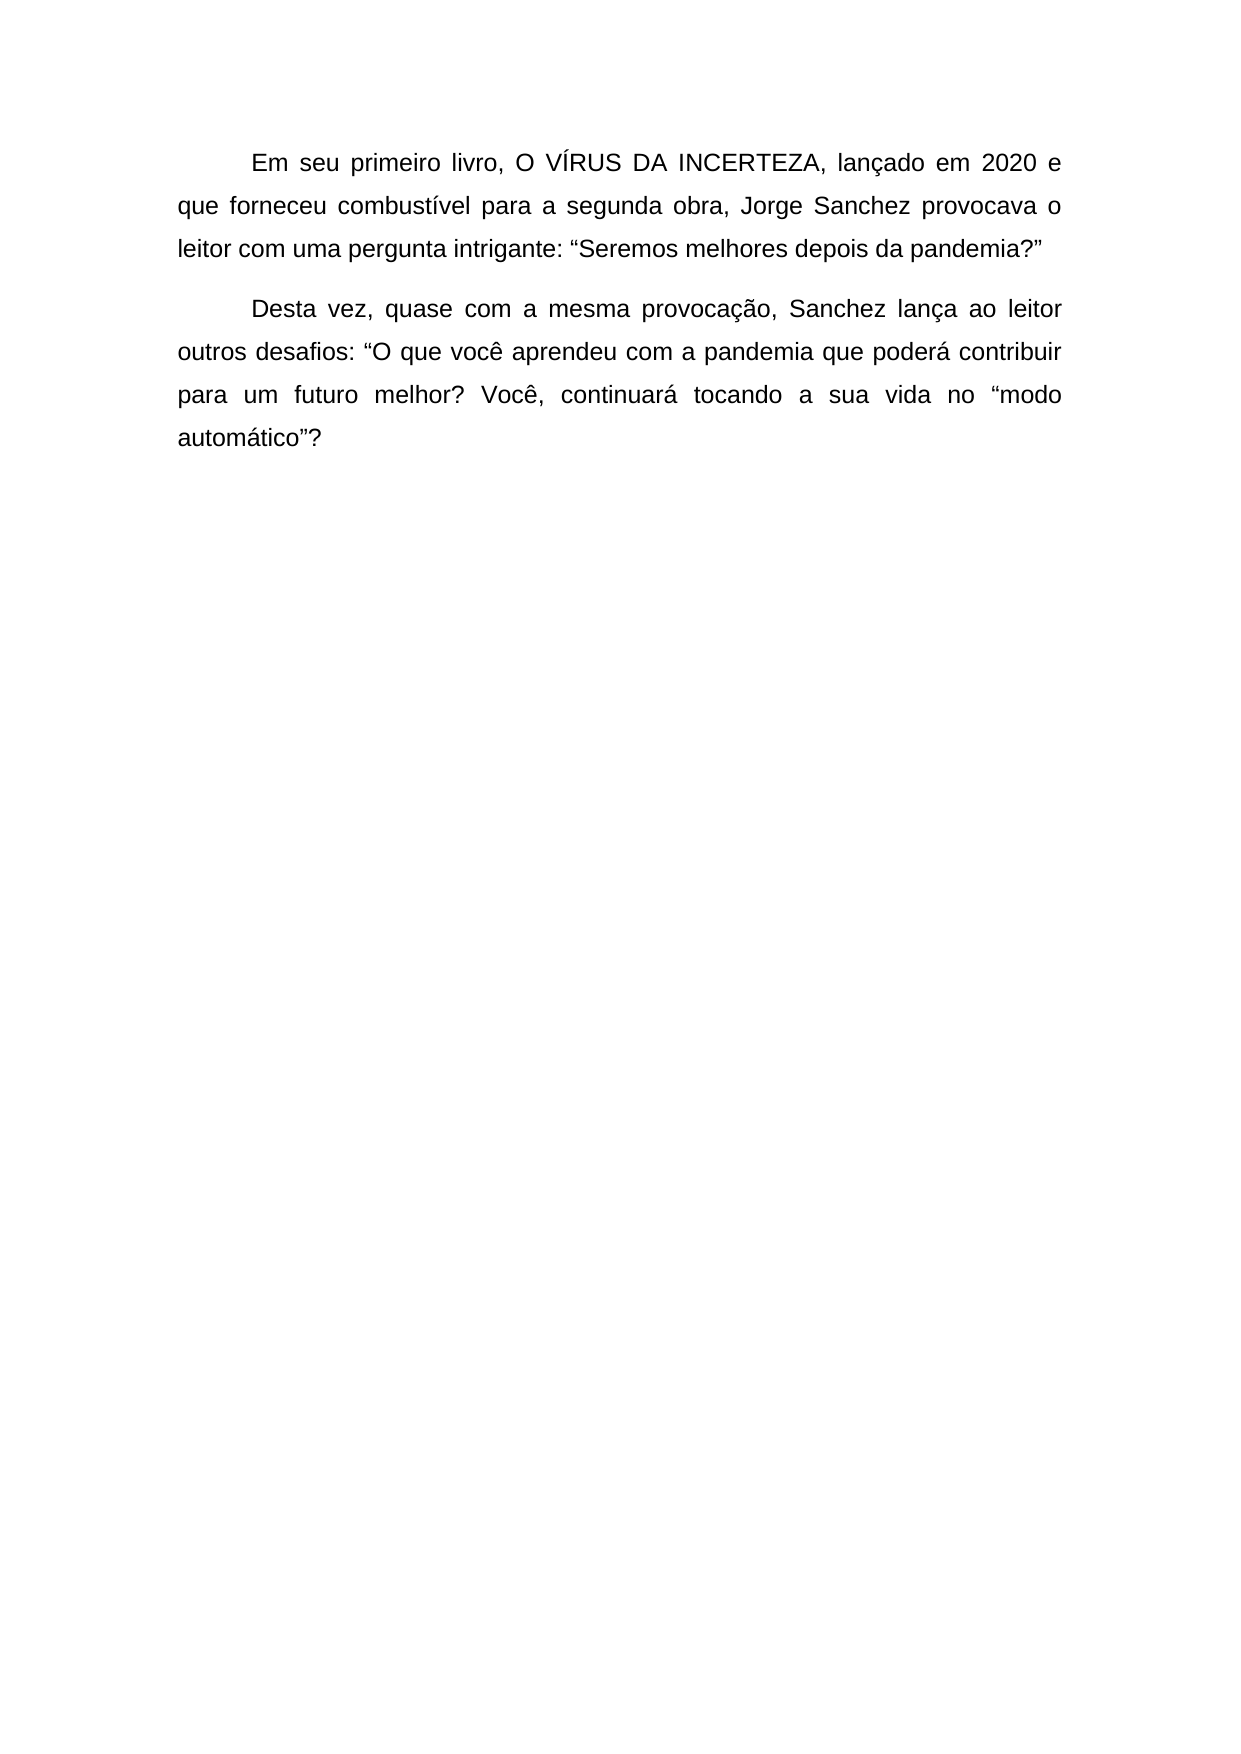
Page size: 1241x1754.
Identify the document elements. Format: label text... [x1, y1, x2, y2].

text Em seu primeiro livro, O VÍRUS DA INCERTEZA, lançado em 2020 e que forneceu combustível para a segunda obra, Jorge Sanchez provocava o leitor com uma pergunta intrigante: “Seremos melhores depois da pandemia?” [177, 148, 1063, 263]
text Desta vez, quase com a mesma provocação, Sanchez lança ao leitor outros desafios: “O que você aprendeu com a pandemia que poderá contribuir para um futuro melhor? Você, continuará tocando a sua vida no “modo automático”? [177, 294, 1063, 452]
